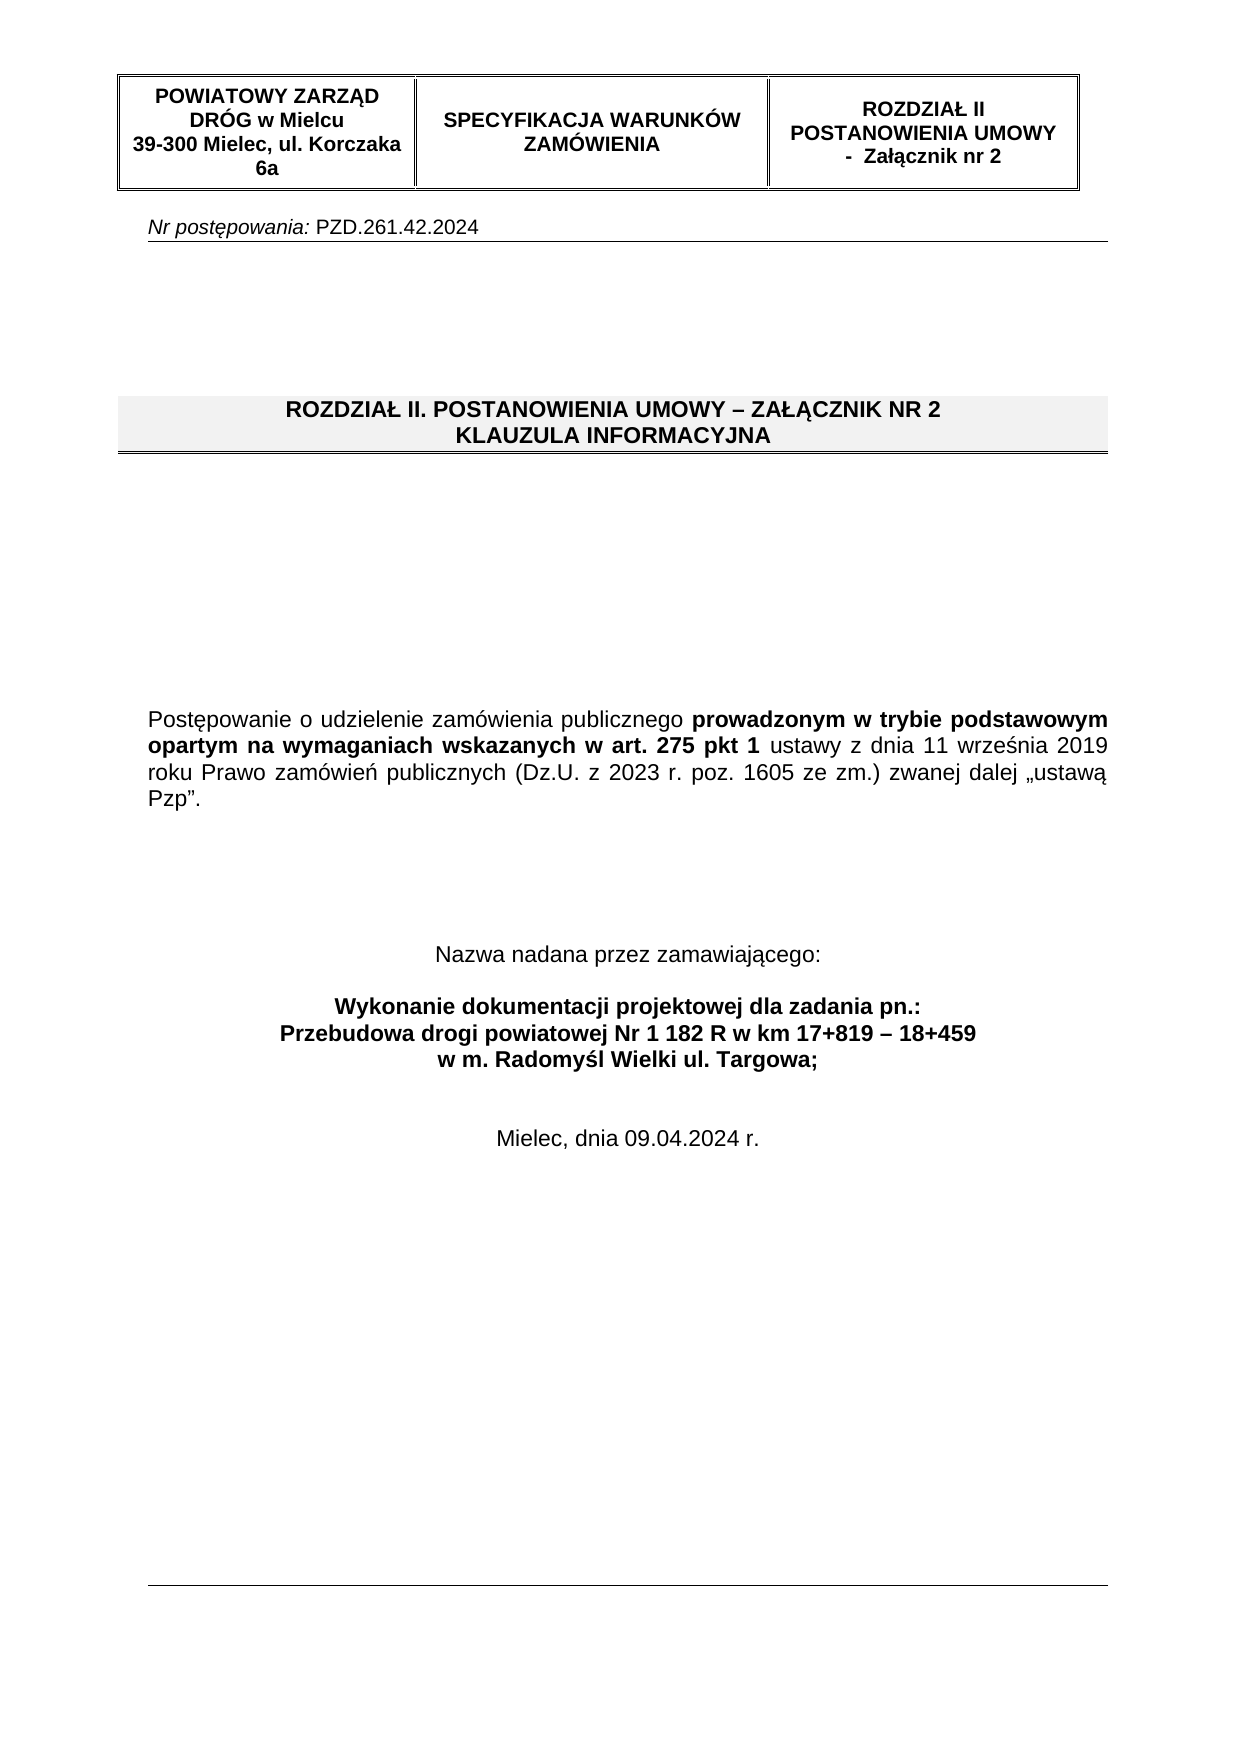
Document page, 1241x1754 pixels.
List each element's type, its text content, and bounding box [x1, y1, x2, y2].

text Postępowanie o udzielenie zamówienia publicznego prowadzonym w trybie podstawowym opartym na wymaganiach wskazanych w art. 275 pkt 1 ustawy z dnia 11 września 2019 roku Prawo zamówień publicznych (Dz.U. z 2023 r. poz. 1605 ze zm.) zwanej dalej „ustawą Pzp”. [148, 706, 1108, 811]
text KLAUZULA INFORMACYJNA [118, 422, 1108, 451]
text ROZDZIAŁ II. POSTANOWIENIA UMOWY – ZAŁĄCZNIK NR 2 [118, 396, 1108, 422]
text Przebudowa drogi powiatowej Nr 1 182 R w km 17+819 – 18+459 [148, 1019, 1108, 1046]
text w m. Radomyśl Wielki ul. Targowa; [148, 1046, 1108, 1072]
text Nazwa nadana przez zamawiającego: [148, 941, 1108, 967]
text Wykonanie dokumentacji projektowej dla zadania pn.: [148, 993, 1108, 1019]
text Mielec, dnia 09.04.2024 r. [148, 1125, 1108, 1151]
